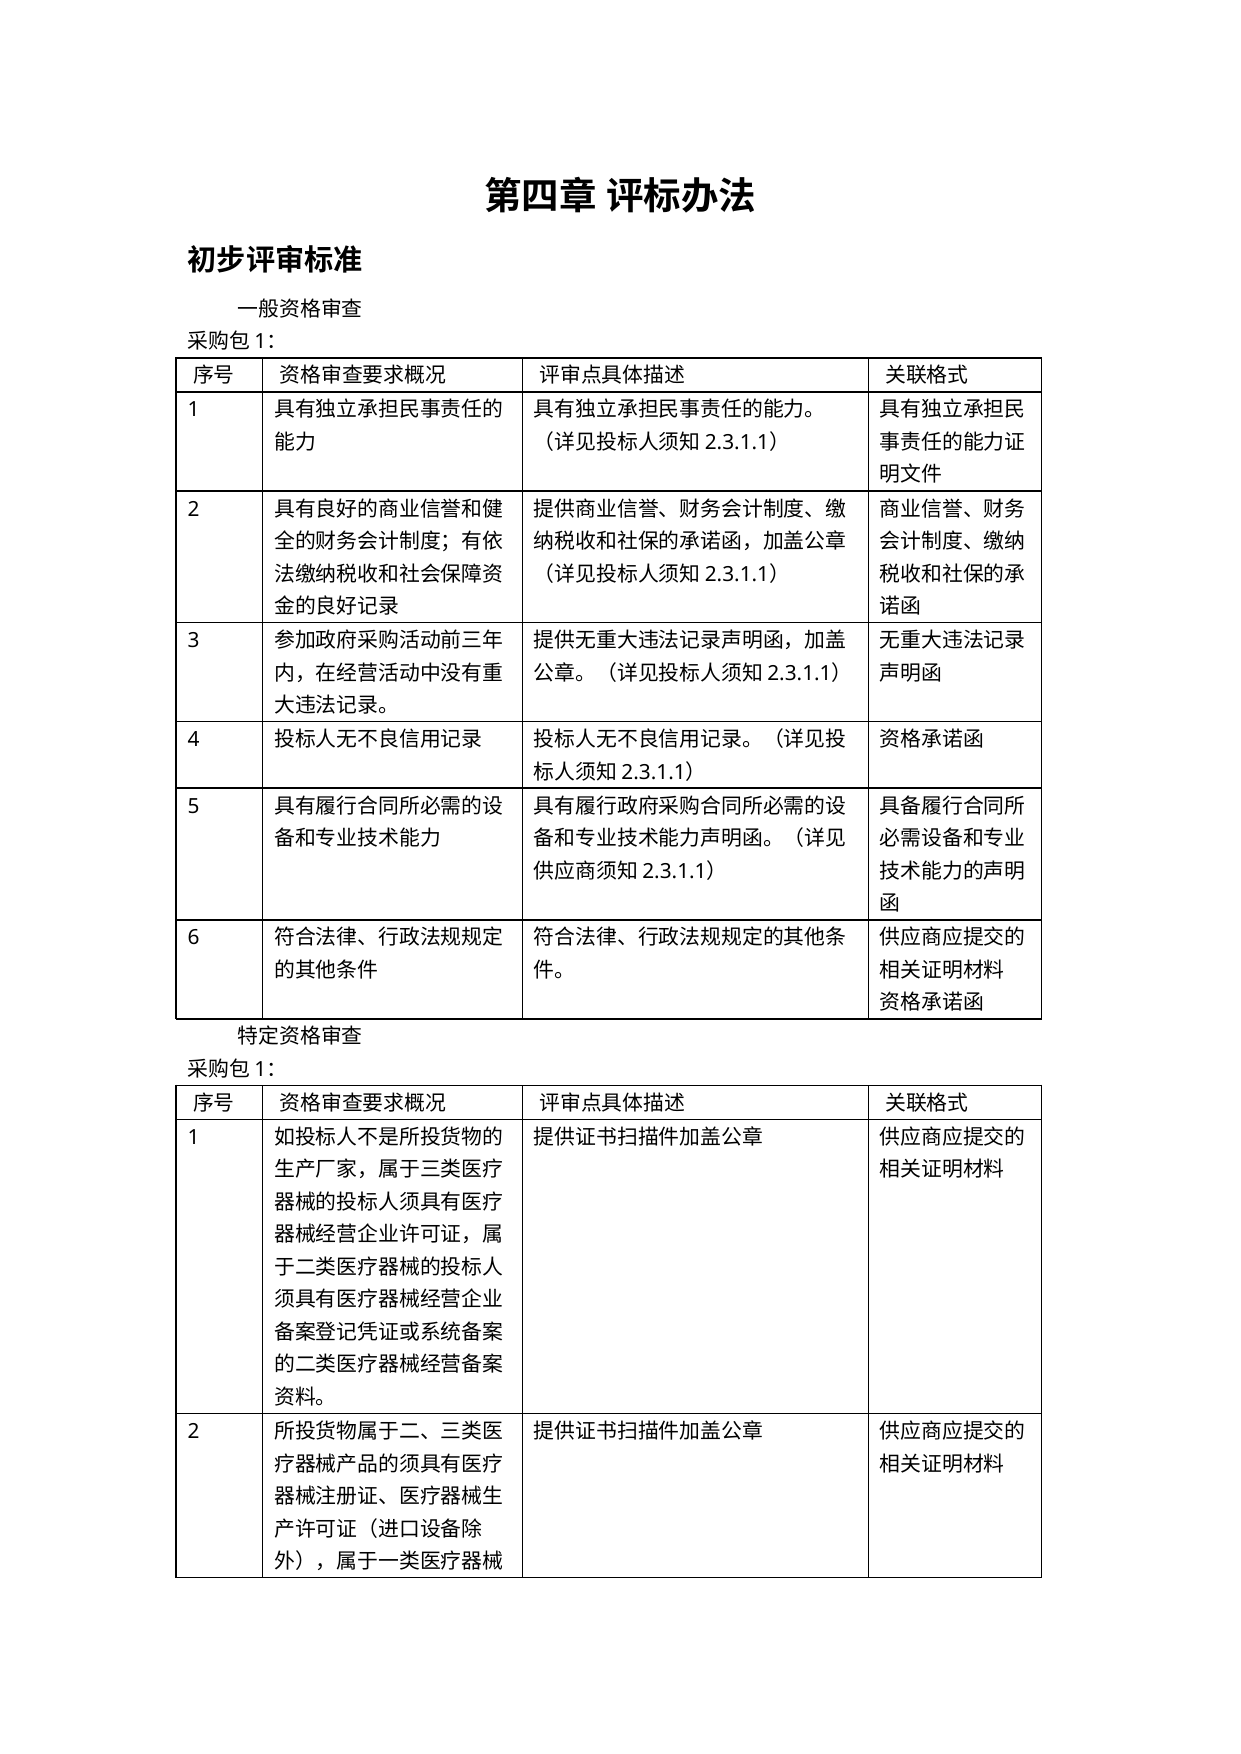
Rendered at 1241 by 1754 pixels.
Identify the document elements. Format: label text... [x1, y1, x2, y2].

table_cell 供应商应提交的相关证明材料 [869, 1414, 1041, 1577]
text 一般资格审查 [187, 292, 1053, 324]
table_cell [263, 1414, 522, 1577]
table_header 评审点具体描述 [523, 359, 868, 391]
table_cell 供应商应提交的相关证明材料 [869, 1120, 1041, 1413]
table_cell 1 [177, 393, 262, 490]
table_header 资格审查要求概况 [263, 1086, 522, 1118]
table_cell 4 [177, 722, 262, 787]
text 初步评审标准 [187, 227, 1053, 292]
table_header 关联格式 [869, 1086, 1041, 1118]
table_header 资格审查要求概况 [263, 359, 522, 391]
table_cell 具有独立承担民事责任的能力。（详见投标人须知2.3.1.1） [523, 393, 868, 490]
table_cell 提供商业信誉、财务会计制度、缴纳税收和社保的承诺函，加盖公章（详见投标人须知2.3.1.1） [523, 492, 868, 622]
table_cell 提供证书扫描件加盖公章 [523, 1414, 868, 1577]
table_cell 供应商应提交的相关证明材料 资格承诺函 [869, 921, 1041, 1018]
table_cell 投标人无不良信用记录 [263, 722, 522, 787]
table_cell 商业信誉、财务会计制度、缴纳税收和社保的承诺函 [869, 492, 1041, 622]
text 采购包1： [187, 324, 1053, 357]
text 特定资格审查 [187, 1019, 1053, 1052]
table_header 评审点具体描述 [523, 1086, 868, 1118]
table_cell 2 [177, 492, 262, 622]
table_cell 投标人无不良信用记录。（详见投标人须知2.3.1.1） [523, 722, 868, 787]
table_header 关联格式 [869, 359, 1041, 391]
text 采购包1： [187, 1052, 1053, 1084]
table_cell 5 [177, 789, 262, 919]
table_cell 提供证书扫描件加盖公章 [523, 1120, 868, 1413]
table_cell 具有独立承担民事责任的能力证明文件 [869, 393, 1041, 490]
table_cell 提供无重大违法记录声明函，加盖公章。（详见投标人须知2.3.1.1） [523, 623, 868, 721]
table_cell 具有履行合同所必需的设备和专业技术能力 [263, 789, 522, 919]
table_header 序号 [177, 1086, 262, 1118]
table_cell 具有独立承担民事责任的能力 [263, 393, 522, 490]
table_cell 具有良好的商业信誉和健全的财务会计制度；有依法缴纳税收和社会保障资金的良好记录 [263, 492, 522, 622]
table_cell 6 [177, 921, 262, 1018]
table_cell 如投标人不是所投货物的生产厂家，属于三类医疗器械的投标人须具有医疗器械经营企业许可证，属于二类医疗器械的投标人须具有医疗器械经营企业备案登记凭证或系统备案的二类医疗器械经营备案资料。 [263, 1120, 522, 1413]
table_cell 符合法律、行政法规规定的其他条件 [263, 921, 522, 1018]
table_cell 资格承诺函 [869, 722, 1041, 787]
table_cell 参加政府采购活动前三年内，在经营活动中没有重大违法记录。 [263, 623, 522, 721]
table_cell 具有履行政府采购合同所必需的设备和专业技术能力声明函。（详见供应商须知2.3.1.1） [523, 789, 868, 919]
table_cell 3 [177, 623, 262, 721]
table_cell 2 [177, 1414, 262, 1577]
table_cell 具备履行合同所必需设备和专业技术能力的声明函 [869, 789, 1041, 919]
text 第四章 评标办法 [187, 162, 1053, 227]
table_header 序号 [177, 359, 262, 391]
table_cell 1 [177, 1120, 262, 1413]
table_cell 符合法律、行政法规规定的其他条件。 [523, 921, 868, 1018]
table_cell 无重大违法记录声明函 [869, 623, 1041, 721]
